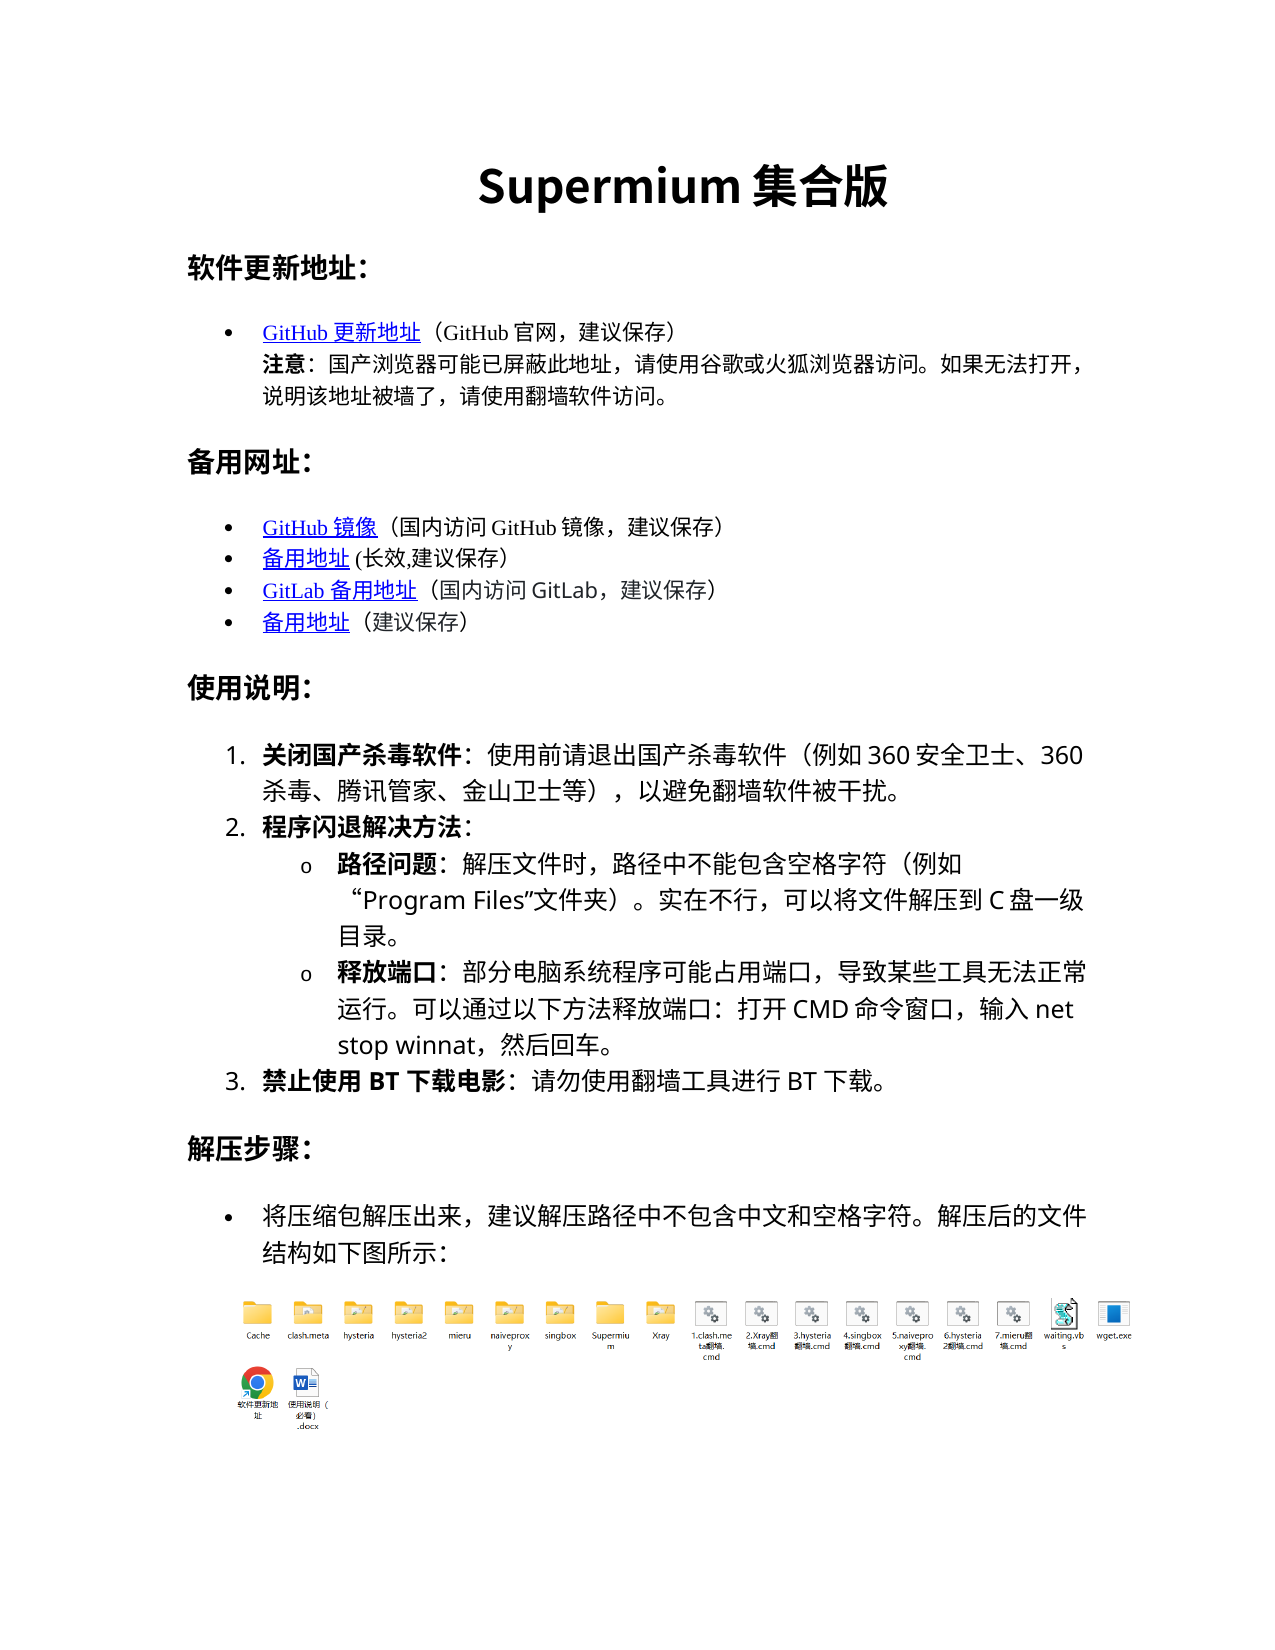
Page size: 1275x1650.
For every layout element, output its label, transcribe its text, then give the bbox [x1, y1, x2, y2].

list 关闭国产杀毒软件：使用前请退出国产杀毒软件（例如360安全卫士、360杀毒、腾讯管家、金山卫士等），以避免翻墙软件被干扰。 [225, 735, 1087, 808]
list 程序闪退解决方法： [225, 808, 1087, 844]
list 路径问题：解压文件时，路径中不能包含空格字符（例如“Program Files”文件夹）。实在不行，可以将文件解压到C盘一级目录。 [300, 844, 1087, 953]
list 禁止使用 BT 下载电影：请勿使用翻墙工具进行 BT 下载。 [225, 1062, 1087, 1098]
text 使用说明： [187, 665, 1087, 706]
text 解压步骤： [187, 1127, 1087, 1168]
list 将压缩包解压出来，建议解压路径中不包含中文和空格字符。解压后的文件结构如下图所示： [225, 1197, 1087, 1269]
list GitLab 备用地址（国内访问GitLab，建议保存） [225, 573, 439, 604]
list GitHub 镜像（国内访问GitHub镜像，建议保存） [225, 509, 1087, 541]
subtitle 软件更新地址： [187, 246, 1087, 286]
list 备用地址（建议保存） [225, 604, 1087, 636]
subtitle 备用网址： [187, 439, 1087, 480]
text Supermium集合版 [187, 150, 1087, 216]
list 释放端口：部分电脑系统程序可能占用端口，导致某些工具无法正常运行。可以通过以下方法释放端口：打开CMD命令窗口，输入 net stop winnat，然后回车。 [300, 953, 1087, 1062]
list GitLab 备用地址（国内访问GitLab，建议保存） [707, 573, 1087, 604]
list 备用地址 (长效,建议保存） [225, 541, 1087, 573]
list GitHub 更新地址（GitHub官网，建议保存） 注意：国产浏览器可能已屏蔽此地址，请使用谷歌或火狐浏览器访问。如果无法打开，说明该地址被墙了，请使用翻墙软件访问。 [225, 315, 1087, 410]
picture [231, 1298, 1132, 1431]
